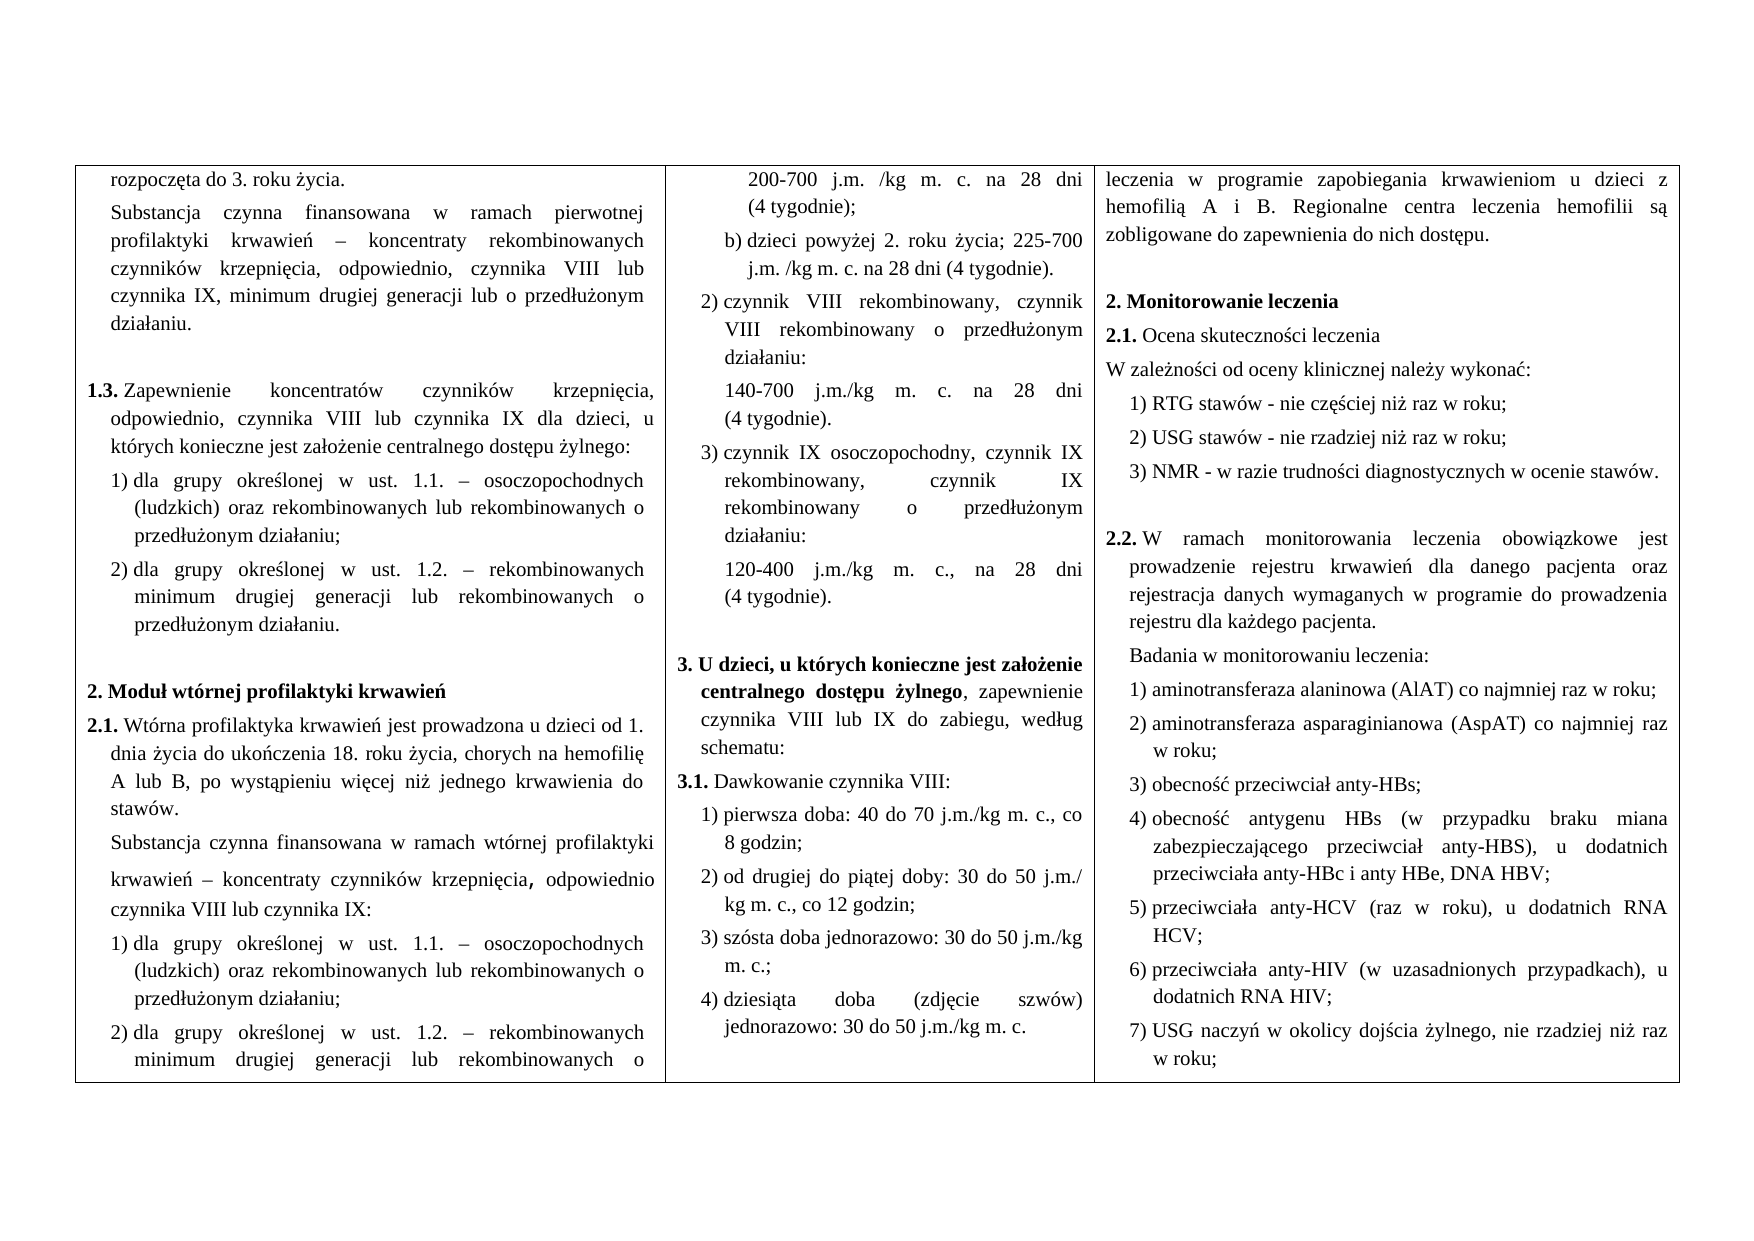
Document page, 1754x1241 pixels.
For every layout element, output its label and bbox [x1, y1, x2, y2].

table_cell [666, 166, 1094, 1082]
table_cell [76, 166, 665, 1082]
table_cell [1095, 166, 1679, 1082]
